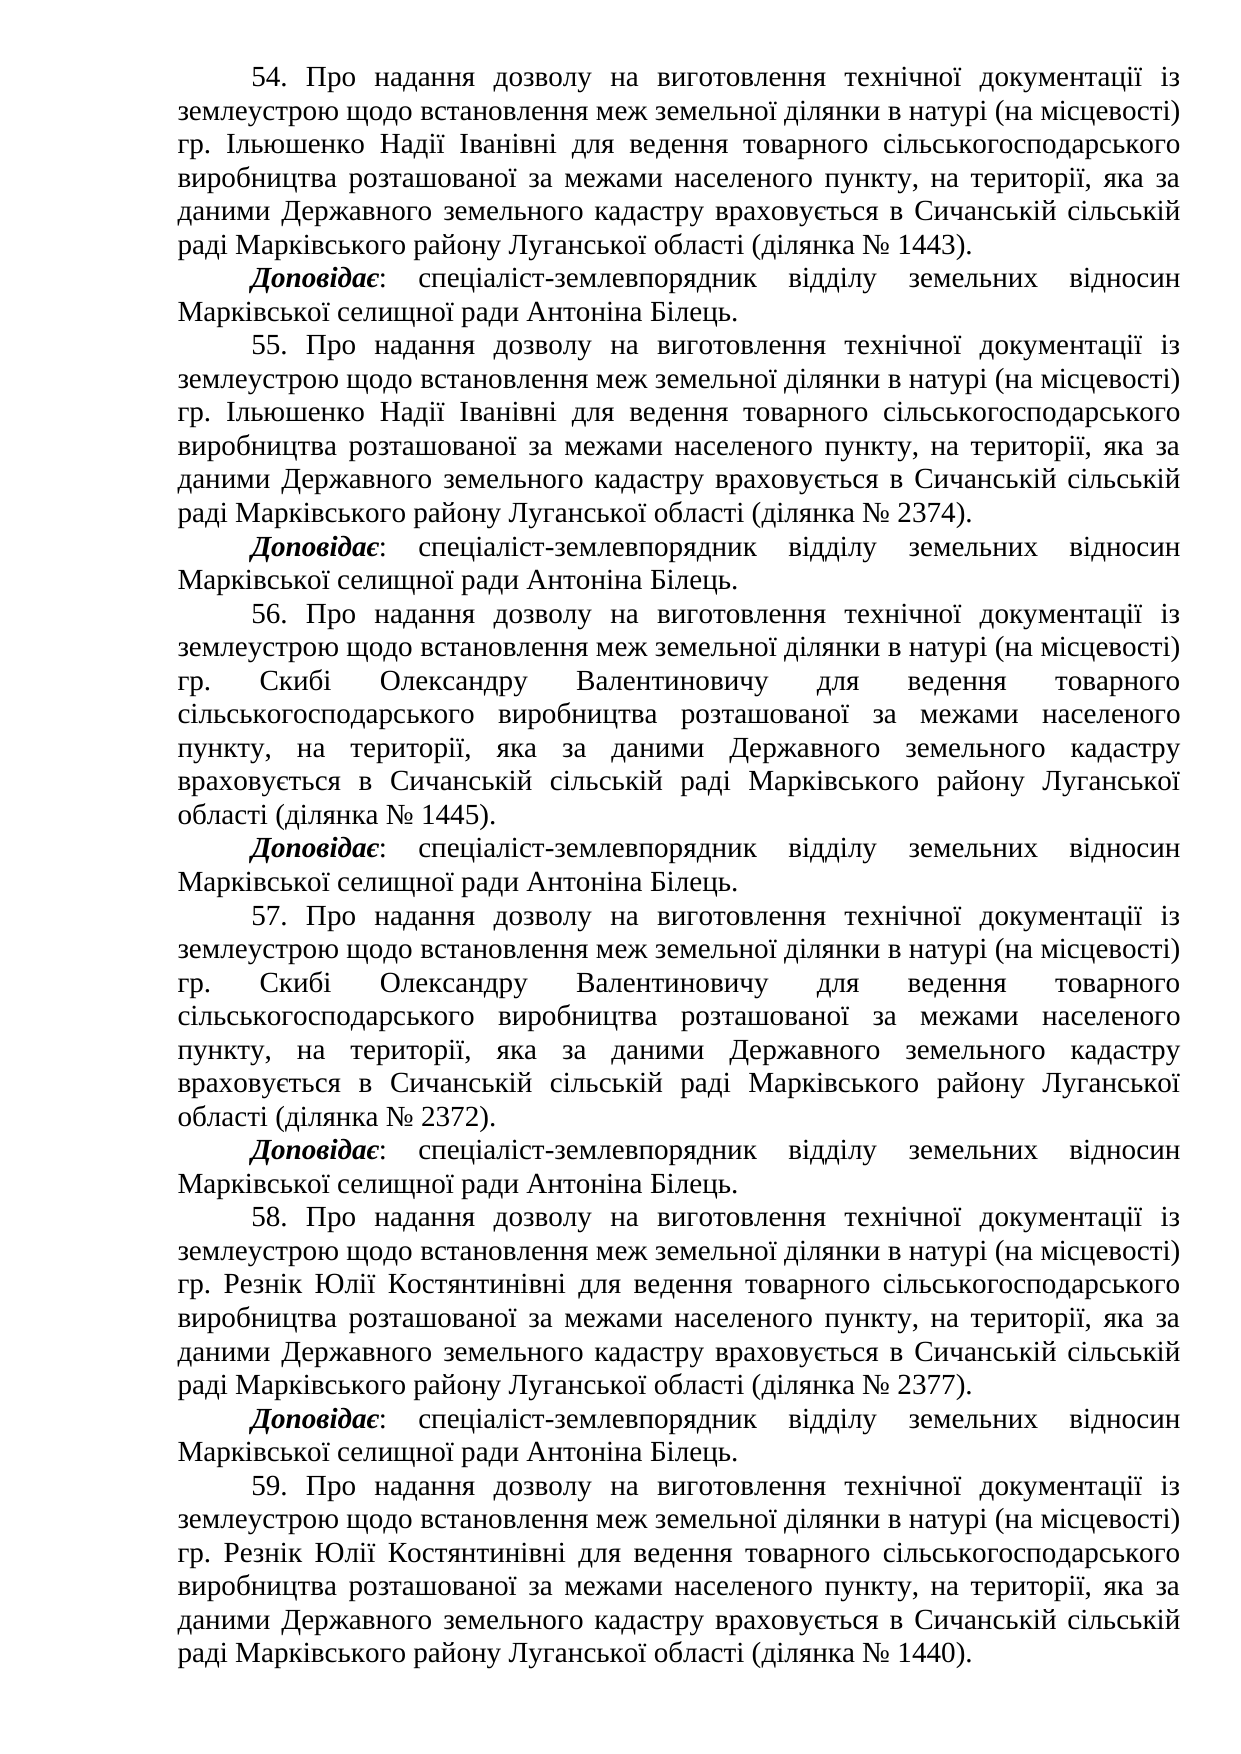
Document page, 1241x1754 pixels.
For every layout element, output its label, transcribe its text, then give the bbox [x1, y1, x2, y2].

text 58. Про надання дозволу на виготовлення технічної документації із землеустрою щодо встановлення меж земельної ділянки в натурі (на місцевості) гр. Резнік Юлії Костянтинівні для ведення товарного сільськогосподарського виробництва розташованої за межами населеного пункту, на території, яка за даними Державного земельного кадастру враховується в Сичанській сільській раді Марківського району Луганської області (ділянка № 2377). [177, 1199, 1181, 1401]
text 55. Про надання дозволу на виготовлення технічної документації із землеустрою щодо встановлення меж земельної ділянки в натурі (на місцевості) гр. Ільюшенко Надії Іванівні для ведення товарного сільськогосподарського виробництва розташованої за межами населеного пункту, на території, яка за даними Державного земельного кадастру враховується в Сичанській сільській раді Марківського району Луганської області (ділянка № 2374). [177, 327, 1181, 529]
text 56. Про надання дозволу на виготовлення технічної документації із землеустрою щодо встановлення меж земельної ділянки в натурі (на місцевості) гр. Скибі Олександру Валентиновичу для ведення товарного сільськогосподарського виробництва розташованої за межами населеного пункту, на території, яка за даними Державного земельного кадастру враховується в Сичанській сільській раді Марківського району Луганської області (ділянка № 1445). [177, 596, 1181, 831]
text Доповідає: спеціаліст-землевпорядник відділу земельних відносин Марківської селищної ради Антоніна Білець. [177, 529, 1181, 596]
text 54. Про надання дозволу на виготовлення технічної документації із землеустрою щодо встановлення меж земельної ділянки в натурі (на місцевості) гр. Ільюшенко Надії Іванівні для ведення товарного сільськогосподарського виробництва розташованої за межами населеного пункту, на території, яка за даними Державного земельного кадастру враховується в Сичанській сільській раді Марківського району Луганської області (ділянка № 1443). [177, 59, 1181, 260]
text Доповідає: спеціаліст-землевпорядник відділу земельних відносин Марківської селищної ради Антоніна Білець. [177, 831, 1181, 898]
text Доповідає: спеціаліст-землевпорядник відділу земельних відносин Марківської селищної ради Антоніна Білець. [177, 260, 1181, 327]
text Доповідає: спеціаліст-землевпорядник відділу земельних відносин Марківської селищної ради Антоніна Білець. [177, 1401, 1181, 1468]
text 59. Про надання дозволу на виготовлення технічної документації із землеустрою щодо встановлення меж земельної ділянки в натурі (на місцевості) гр. Резнік Юлії Костянтинівні для ведення товарного сільськогосподарського виробництва розташованої за межами населеного пункту, на території, яка за даними Державного земельного кадастру враховується в Сичанській сільській раді Марківського району Луганської області (ділянка № 1440). [177, 1468, 1181, 1669]
text 57. Про надання дозволу на виготовлення технічної документації із землеустрою щодо встановлення меж земельної ділянки в натурі (на місцевості) гр. Скибі Олександру Валентиновичу для ведення товарного сільськогосподарського виробництва розташованої за межами населеного пункту, на території, яка за даними Державного земельного кадастру враховується в Сичанській сільській раді Марківського району Луганської області (ділянка № 2372). [177, 898, 1181, 1132]
text Доповідає: спеціаліст-землевпорядник відділу земельних відносин Марківської селищної ради Антоніна Білець. [177, 1132, 1181, 1199]
